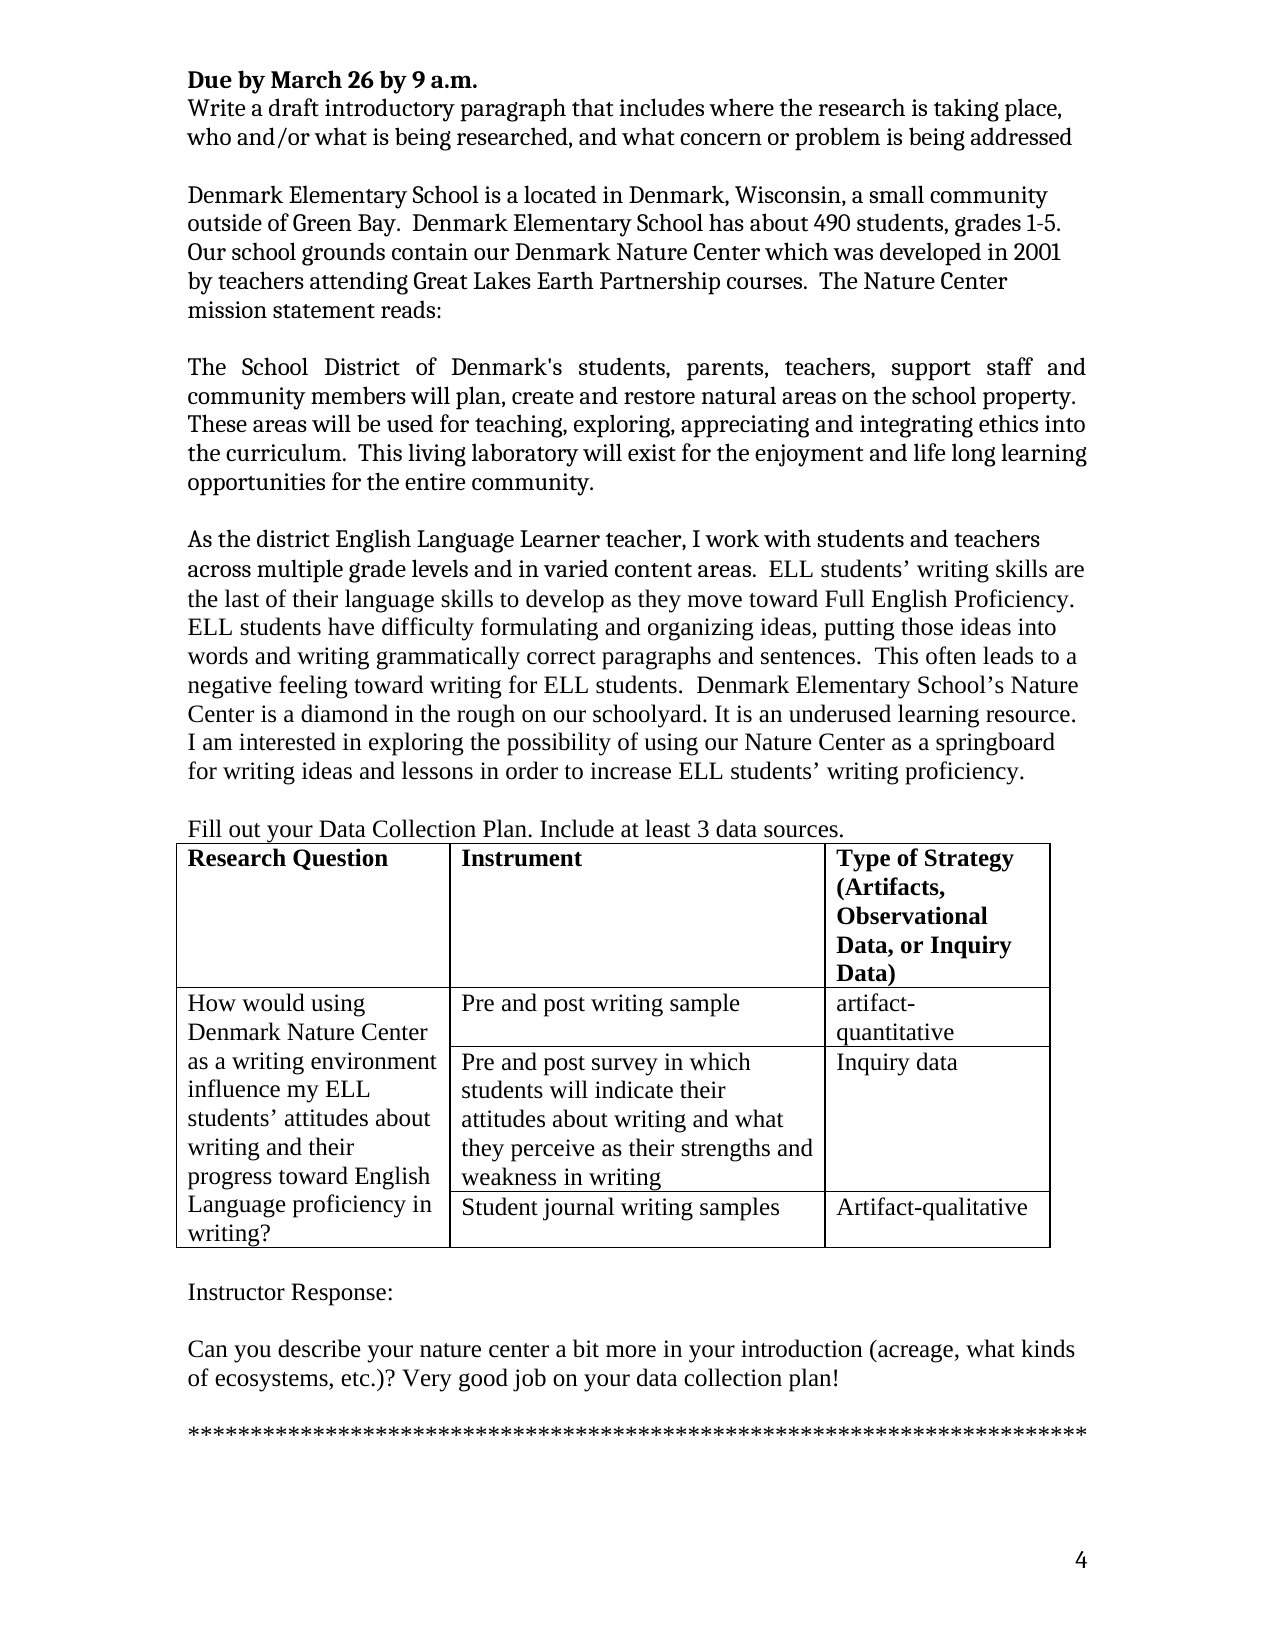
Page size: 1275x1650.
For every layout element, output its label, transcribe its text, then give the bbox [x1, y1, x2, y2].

table_cell How would using Denmark Nature Center as a writing environment influence my ELL students’ attitudes about writing and their progress toward English Language proficiency in writing? [177, 988, 449, 1247]
table_header Research Question [177, 844, 449, 987]
table_cell artifact- quantitative [826, 988, 1049, 1046]
text Instructor Response: [187, 1277, 1087, 1306]
table_header Type of Strategy (Artifacts, Observational Data, or Inquiry Data) [826, 844, 1049, 987]
table_header Instrument [451, 844, 824, 987]
table_cell Inquiry data [826, 1047, 1049, 1191]
table_cell Student journal writing samples [451, 1192, 824, 1247]
text Fill out your Data Collection Plan. Include at least 3 data sources. [187, 814, 1087, 842]
text Can you describe your nature center a bit more in your introduction (acreage, what kinds of ecosystems, etc.)? Very good job on your data collection plan! [187, 1334, 1087, 1392]
table_cell Pre and post writing sample [451, 988, 824, 1046]
table_cell Artifact-qualitative [826, 1192, 1049, 1247]
text Denmark Elementary School is a located in Denmark, Wisconsin, a small community outside of Green Bay. Denmark Elementary School has about 490 students, grades 1-5. Our school grounds contain our Denmark Nature Center which was developed in 2001 by teachers attending Great Lakes Earth Partnership courses. The Nature Center mission statement reads: [187, 181, 1087, 324]
text Write a draft introductory paragraph that includes where the research is taking place, who and/or what is being researched, and what concern or problem is being addressed [187, 94, 1087, 152]
text The School District of Denmark's students, parents, teachers, support staff and community members will plan, create and restore natural areas on the school property. These areas will be used for teaching, exploring, appreciating and integrating ethics into the curriculum. This living laboratory will exist for the enjoyment and life long learning opportunities for the entire community. [187, 353, 1087, 497]
table_cell Pre and post survey in which students will indicate their attitudes about writing and what they perceive as their strengths and weakness in writing [451, 1047, 824, 1191]
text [187, 1421, 1087, 1449]
text Due by March 26 by 9 a.m. [187, 66, 1087, 94]
text As the district English Language Learner teacher, I work with students and teachers across multiple grade levels and in varied content areas. ELL students’ writing skills are the last of their language skills to develop as they move toward Full English Proficiency. ELL students have difficulty formulating and organizing ideas, putting those ideas into words and writing grammatically correct paragraphs and sentences. This often leads to a negative feeling toward writing for ELL students. Denmark Elementary School’s Nature Center is a diamond in the rough on our schoolyard. It is an underused learning resource. I am interested in exploring the possibility of using our Nature Center as a springboard for writing ideas and lessons in order to increase ELL students’ writing proficiency. [187, 525, 1087, 785]
